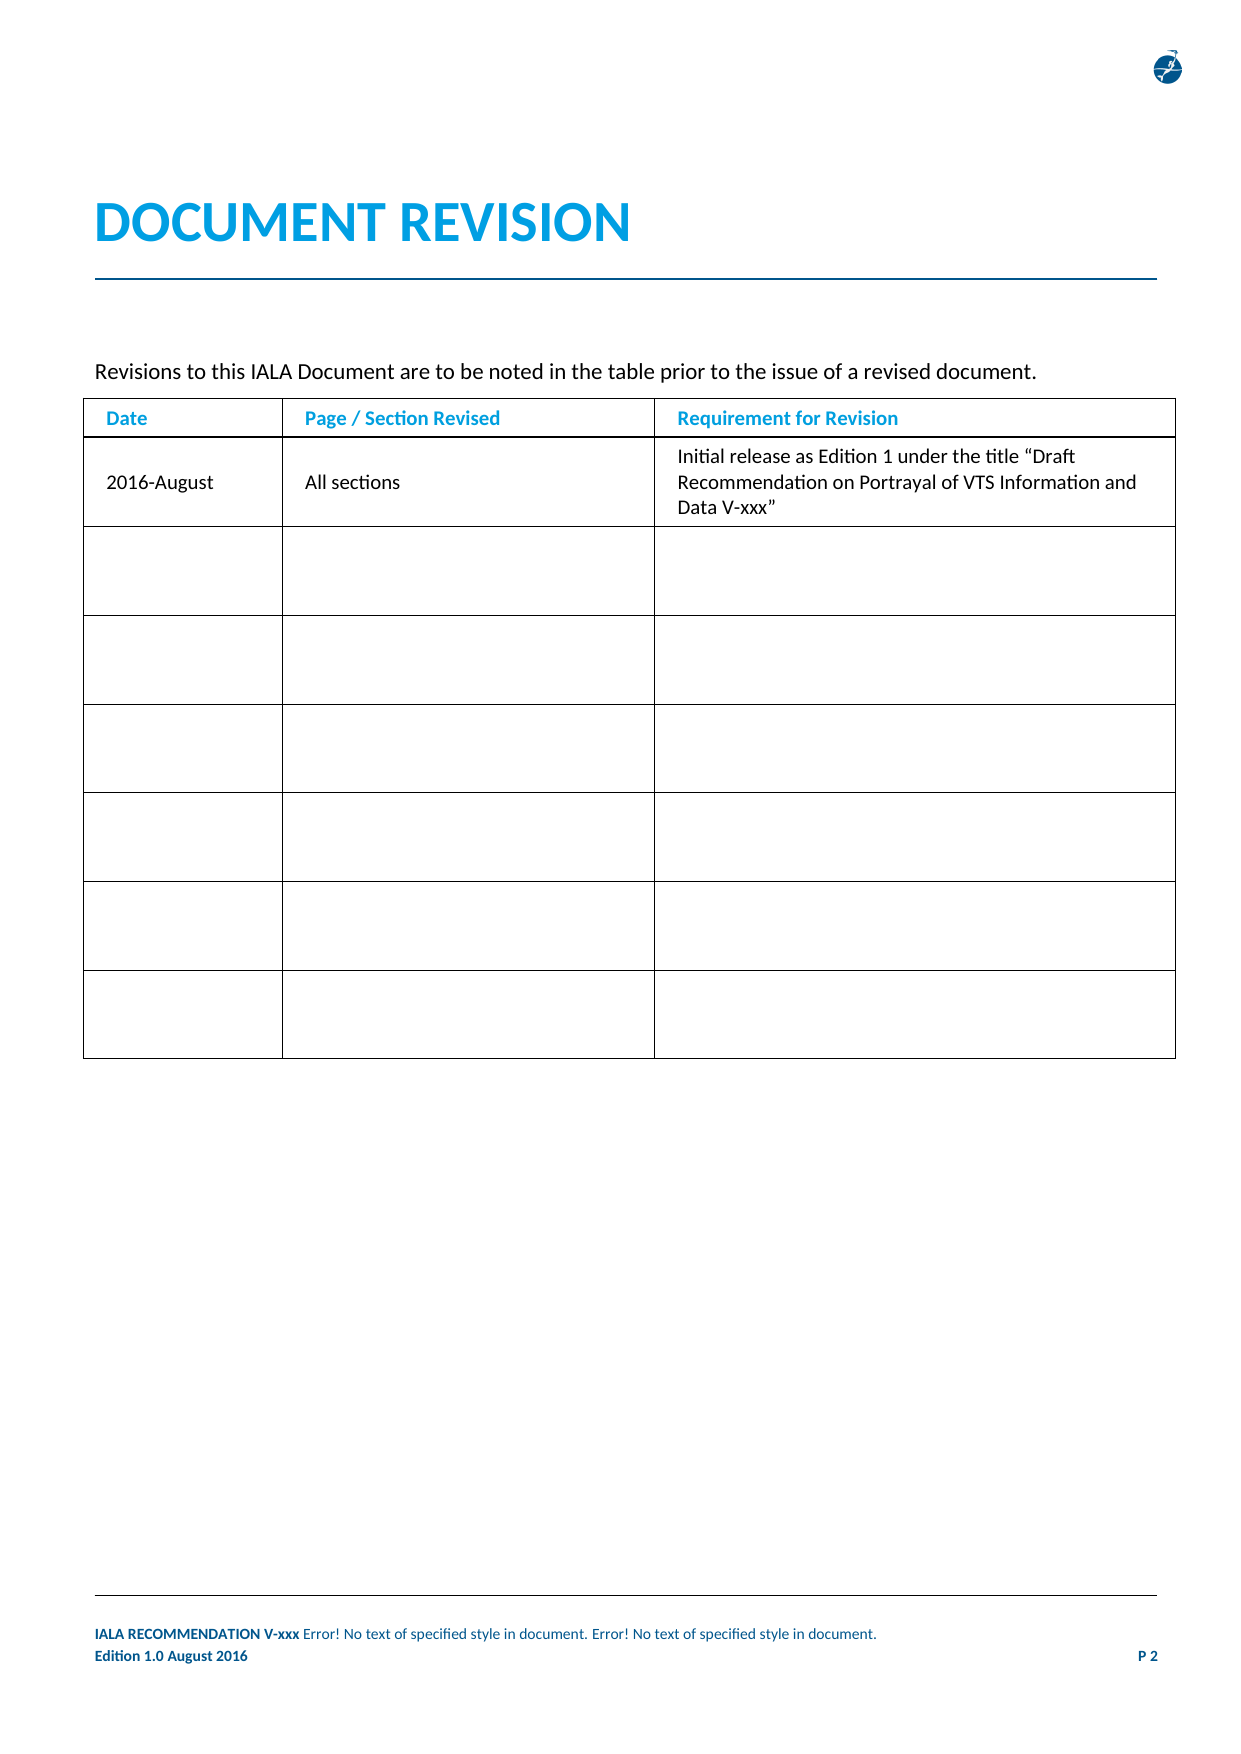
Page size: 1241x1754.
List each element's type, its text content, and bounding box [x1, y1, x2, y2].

table_cell [655, 527, 1175, 615]
table_cell Initial release as Edition 1 under the title “Draft Recommendation on Portrayal of VTS Information and Data V-xxx” [655, 438, 1175, 526]
table_header Date [84, 399, 282, 436]
table_cell [655, 793, 1175, 881]
table_cell [84, 882, 282, 969]
table_cell [84, 527, 282, 615]
table_cell [283, 616, 654, 703]
table_cell [283, 705, 654, 792]
table_cell [283, 882, 654, 969]
table_cell All sections [283, 438, 654, 526]
table_cell [84, 971, 282, 1058]
table_cell [655, 882, 1175, 969]
table_cell [84, 793, 282, 881]
text Revisions to this IALA Document are to be noted in the table prior to the issue of a revised document. [94, 357, 1157, 385]
table_cell [655, 705, 1175, 792]
table_cell [283, 793, 654, 881]
table_header Requirement for Revision [655, 399, 1175, 436]
picture [1122, 0, 1241, 119]
table_cell [84, 616, 282, 703]
table_cell [655, 616, 1175, 703]
table_cell [84, 705, 282, 792]
table_header Page / Section Revised [283, 399, 654, 436]
table_cell [283, 971, 654, 1058]
table_cell [283, 527, 654, 615]
table_cell [655, 971, 1175, 1058]
table_cell 2016-August [84, 438, 282, 526]
